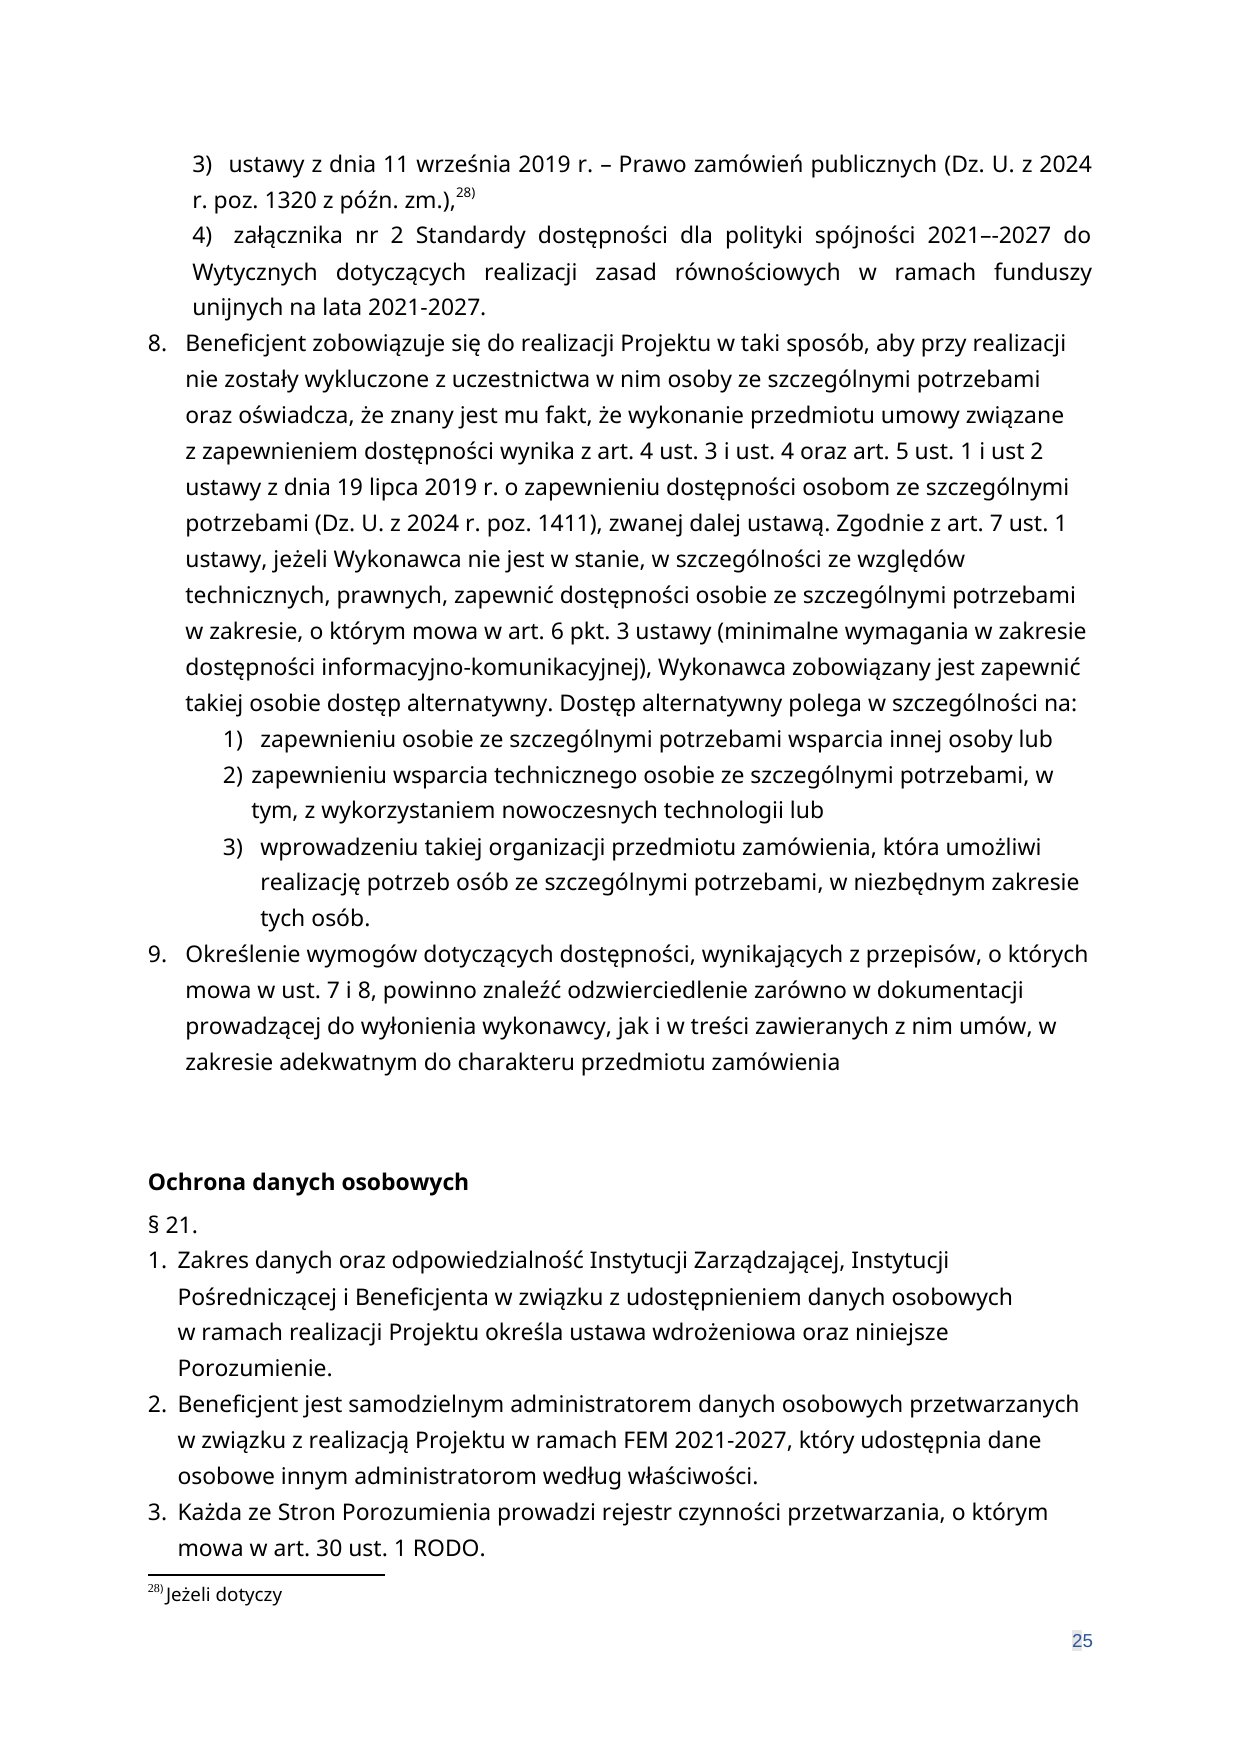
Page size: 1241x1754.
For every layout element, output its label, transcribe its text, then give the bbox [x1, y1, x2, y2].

subtitle § 21. [148, 1208, 1093, 1240]
list Beneficjent zobowiązuje się do realizacji Projektu w taki sposób, aby przy realizacji nie zostały wykluczone z uczestnictwa w nim osoby ze szczególnymi potrzebami oraz oświadcza, że znany jest mu fakt, że wykonanie przedmiotu umowy związane z zapewnieniem dostępności wynika z art. 4 ust. 3 i ust. 4 oraz art. 5 ust. 1 i ust 2 ustawy z dnia 19 lipca 2019 r. o zapewnieniu dostępności osobom ze szczególnymi potrzebami (Dz. U. z 2024 r. poz. 1411), zwanej dalej ustawą. Zgodnie z art. 7 ust. 1 ustawy, jeżeli Wykonawca nie jest w stanie, w szczególności ze względów technicznych, prawnych, zapewnić dostępności osobie ze szczególnymi potrzebami w zakresie, o którym mowa w art. 6 pkt. 3 ustawy (minimalne wymagania w zakresie dostępności informacyjno-komunikacyjnej), Wykonawca zobowiązany jest zapewnić takiej osobie dostęp alternatywny. Dostęp alternatywny polega w szczególności na: [148, 327, 1093, 718]
list zapewnieniu osobie ze szczególnymi potrzebami wsparcia innej osoby lub [223, 723, 1093, 754]
list wprowadzeniu takiej organizacji przedmiotu zamówienia, która umożliwi realizację potrzeb osób ze szczególnymi potrzebami, w niezbędnym zakresie tych osób. [223, 830, 1093, 933]
list Każda ze Stron Porozumienia prowadzi rejestr czynności przetwarzania, o którym mowa w art. 30 ust. 1 RODO. [148, 1496, 1093, 1563]
list zapewnieniu wsparcia technicznego osobie ze szczególnymi potrzebami, w tym, z wykorzystaniem nowoczesnych technologii lub [223, 758, 1093, 826]
list ustawy z dnia 11 września 2019 r. – Prawo zamówień publicznych (Dz. U. z 2024 r. poz. 1320 z późn. zm.),) [192, 148, 1093, 215]
list Określenie wymogów dotyczących dostępności, wynikających z przepisów, o których mowa w ust. 7 i 8, powinno znaleźć odzwierciedlenie zarówno w dokumentacji prowadzącej do wyłonienia wykonawcy, jak i w treści zawieranych z nim umów, w zakresie adekwatnym do charakteru przedmiotu zamówienia [148, 938, 1093, 1077]
list załącznika nr 2 Standardy dostępności dla polityki spójności 2021–-2027 do Wytycznych dotyczących realizacji zasad równościowych w ramach funduszy unijnych na lata 2021-2027. [192, 219, 1093, 323]
list Zakres danych oraz odpowiedzialność Instytucji Zarządzającej, Instytucji Pośredniczącej i Beneficjenta w związku z udostępnieniem danych osobowych w ramach realizacji Projektu określa ustawa wdrożeniowa oraz niniejsze Porozumienie. [148, 1244, 1093, 1383]
list Beneficjent jest samodzielnym administratorem danych osobowych przetwarzanych w związku z realizacją Projektu w ramach FEM 2021-2027, który udostępnia dane osobowe innym administratorom według właściwości. [148, 1388, 1093, 1491]
subtitle Ochrona danych osobowych [148, 1166, 1093, 1198]
